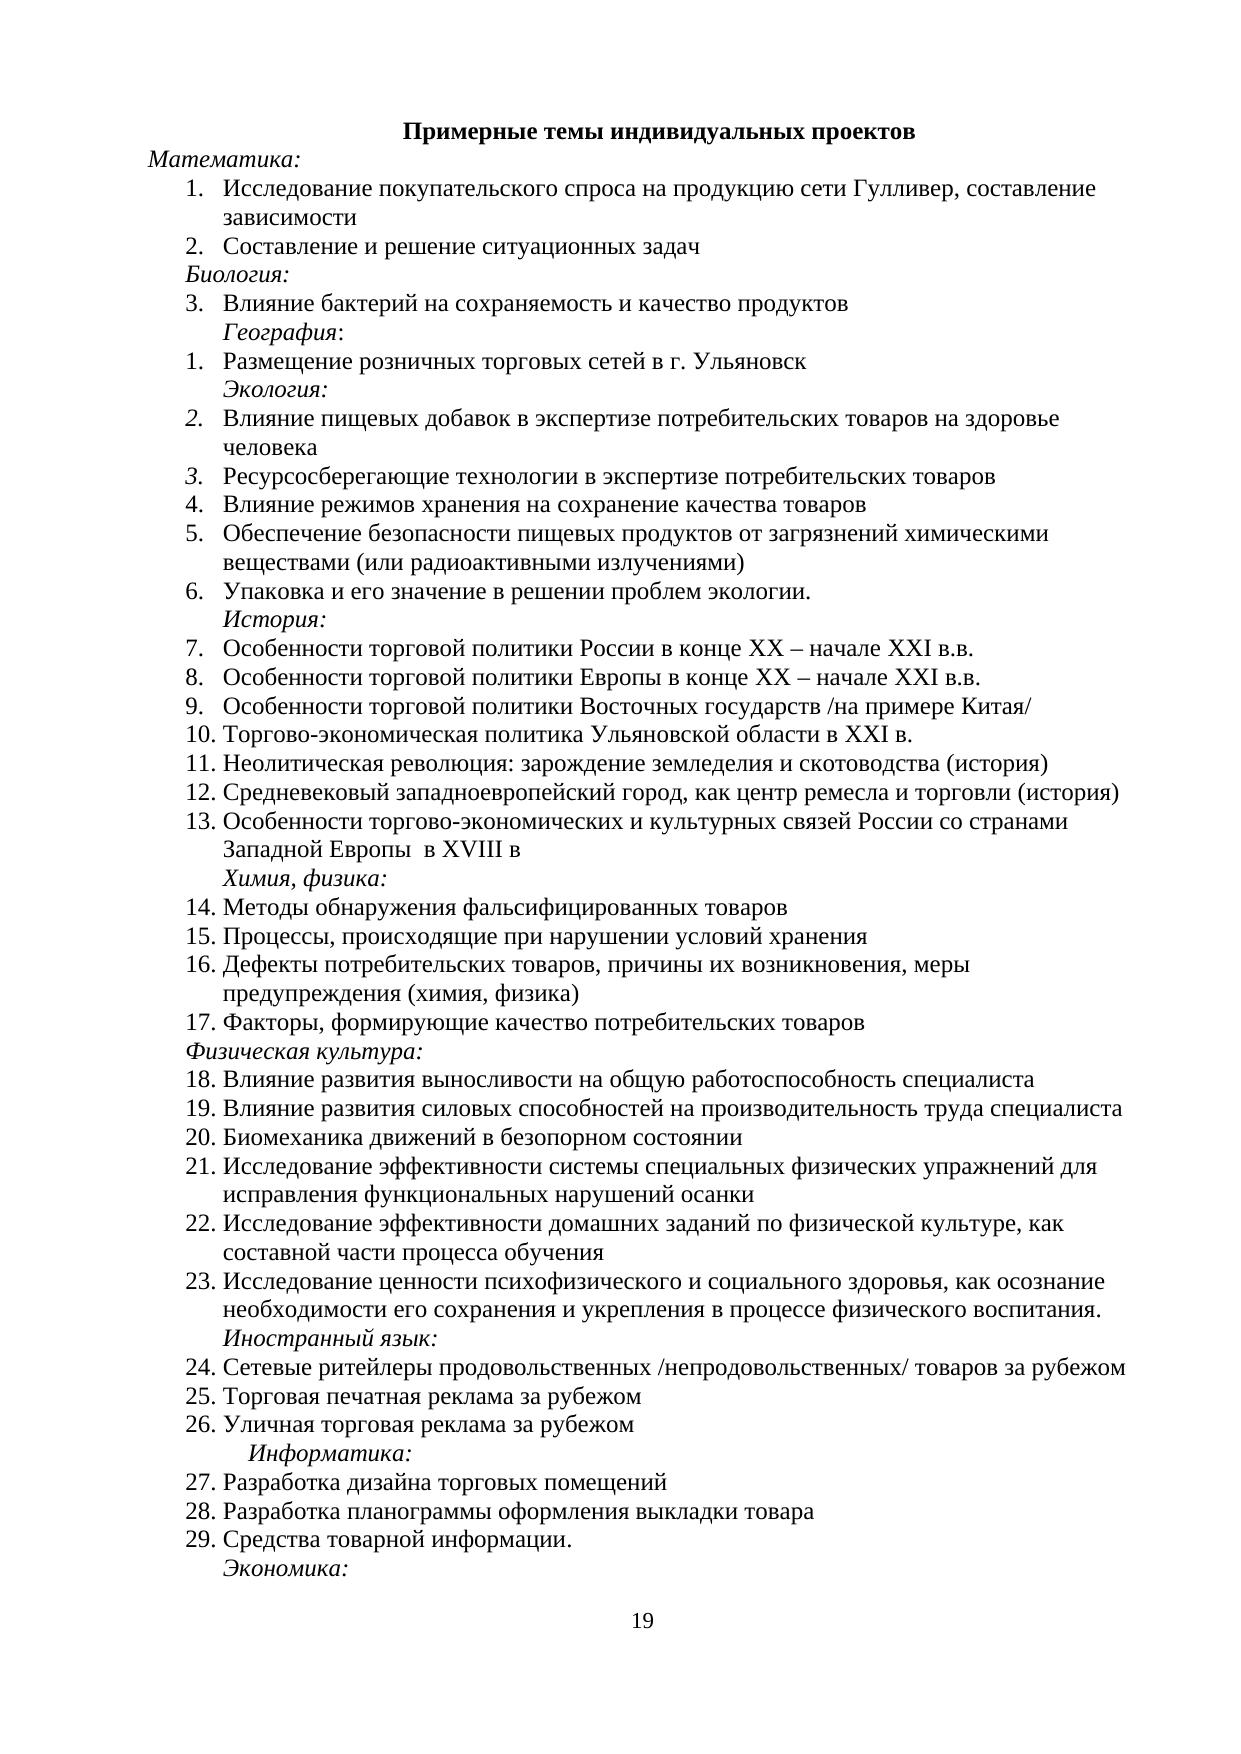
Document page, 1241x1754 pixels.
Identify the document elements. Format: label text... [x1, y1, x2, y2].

list Исследование покупательского спроса на продукцию сети Гулливер, составление зависимости [185, 173, 1137, 231]
list Особенности торгово-экономических и культурных связей России со странами Западной Европы в XVIII в [185, 806, 1137, 863]
list Обеспечение безопасности пищевых продуктов от загрязнений химическими веществами (или радиоактивными излучениями) [185, 518, 1137, 576]
text Иностранный язык: [223, 1323, 1137, 1352]
text Математика: [148, 144, 1137, 173]
list Особенности торговой политики Восточных государств /на примере Китая/ [185, 691, 1137, 719]
list Информатика: [248, 1438, 1137, 1467]
list Влияние развития силовых способностей на производительность труда специалиста [185, 1093, 1137, 1122]
list Упаковка и его значение в решении проблем экологии. [185, 576, 1137, 604]
list Дефекты потребительских товаров, причины их возникновения, меры предупреждения (химия, физика) [185, 949, 1137, 1007]
list Процессы, происходящие при нарушении условий хранения [185, 921, 1137, 949]
list Сетевые ритейлеры продовольственных /непродовольственных/ товаров за рубежом [185, 1352, 1137, 1381]
list Влияние режимов хранения на сохранение качества товаров [185, 489, 1137, 518]
list Исследование ценности психофизического и социального здоровья, как осознание необходимости его сохранения и укрепления в процессе физического воспитания. [185, 1266, 1137, 1323]
text Примерные темы индивидуальных проектов [314, 116, 1004, 144]
text География: [223, 317, 1137, 346]
text Экономика: [223, 1553, 1137, 1582]
text Экология: [223, 374, 1137, 403]
list Торгово-экономическая политика Ульяновской области в XXI в. [185, 719, 1137, 748]
list Влияние развития выносливости на общую работоспособность специалиста [185, 1064, 1137, 1093]
text Химия, физика: [223, 863, 1137, 892]
list Неолитическая революция: зарождение земледелия и скотоводства (история) [185, 748, 1137, 777]
list Разработка планограммы оформления выкладки товара [185, 1496, 1137, 1524]
list Биомеханика движений в безопорном состоянии [185, 1122, 1137, 1151]
list Средства товарной информации. [185, 1524, 1137, 1553]
list Влияние бактерий на сохраняемость и качество продуктов [185, 288, 1137, 317]
list Влияние пищевых добавок в экспертизе потребительских товаров на здоровье человека [185, 403, 1137, 461]
list Средневековый западноевропейский город, как центр ремесла и торговли (история) [185, 777, 1137, 806]
text Физическая культура: [185, 1036, 1137, 1064]
text История: [223, 604, 1137, 633]
list Составление и решение ситуационных задач [185, 231, 1137, 259]
list Факторы, формирующие качество потребительских товаров [185, 1007, 1137, 1036]
list Разработка дизайна торговых помещений [185, 1467, 1137, 1496]
list Особенности торговой политики Европы в конце XX – начале XXI в.в. [185, 662, 1137, 691]
list Уличная торговая реклама за рубежом [185, 1409, 1137, 1438]
list Исследование эффективности системы специальных физических упражнений для исправления функциональных нарушений осанки [185, 1151, 1137, 1208]
list Исследование эффективности домашних заданий по физической культуре, как составной части процесса обучения [185, 1208, 1137, 1266]
list Размещение розничных торговых сетей в г. Ульяновск [185, 346, 1137, 374]
list Торговая печатная реклама за рубежом [185, 1381, 1137, 1409]
list Методы обнаружения фальсифицированных товаров [185, 892, 1137, 921]
list Ресурсосберегающие технологии в экспертизе потребительских товаров [185, 461, 1137, 489]
list Особенности торговой политики России в конце XX – начале XXI в.в. [185, 633, 1137, 662]
text Биология: [185, 259, 1137, 288]
